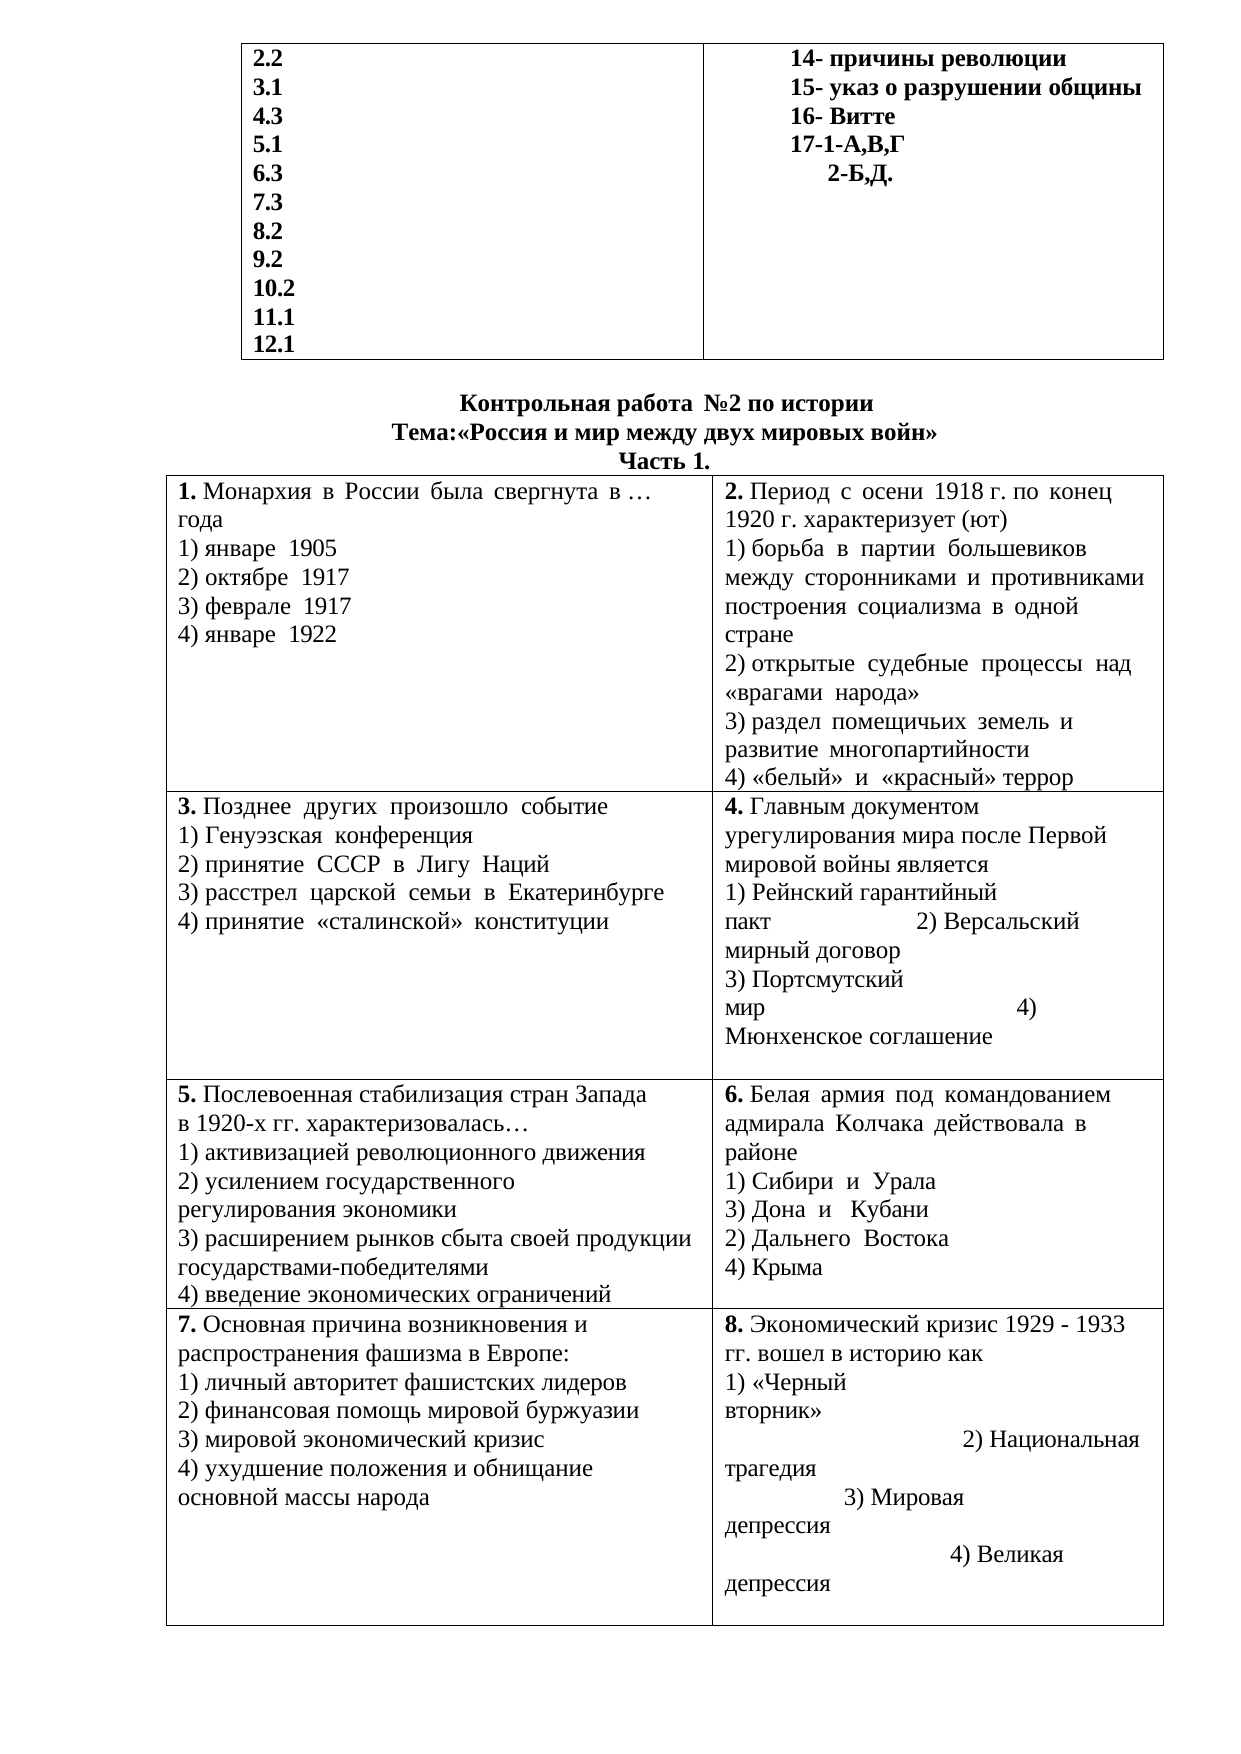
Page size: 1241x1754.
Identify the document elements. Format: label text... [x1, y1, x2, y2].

table_cell 3. Позднее других произошло событие Генуэзская конференция принятие СССР в Лигу Наций расстрел царской семьи в Екатеринбурге принятие «сталинской» конституции [167, 792, 712, 1078]
table_header причины революции указ о разрушении общины Витте 17-1-А,В,Г 2-Б,Д. [704, 44, 1163, 359]
table_cell 8. Экономический кризис 1929 - 1933 гг. вошел в историю как «Черный вторник» Национальная трагедия Мировая депрессия Великая депрессия [713, 1309, 1163, 1624]
table_cell 5. Послевоенная стабилизация стран Запада в 1920-х гг. характеризовалась… активизацией революционного движения усилением государственного регулирования экономики расширением рынков сбыта своей продукции государствами-победителями введение экономических ограничений [167, 1080, 712, 1308]
table_cell Основная причина возникновения и распространения фашизма в Европе: личный авторитет фашистских лидеров финансовая помощь мировой буржуазии мировой экономический кризис ухудшение положения и обнищание основной массы народа [167, 1309, 712, 1624]
table_cell 6. Белая армия под командованием адмирала Колчака действовала в районе 1) Сибири и Урала 3) Дона и Кубани 2) Дальнего Востока 4) Крыма [713, 1080, 1163, 1308]
text Часть 1. [618, 446, 1196, 474]
text Контрольная работа №2 по истории Тема:«Россия и мир между двух мировых войн» [391, 388, 1006, 446]
table_header 2.2 3.1 4.3 5.1 6.3 7.3 8.2 9.2 10.2 11.1 12.1 [242, 44, 703, 359]
table_header 1. Монархия в России была свергнута в … года январе 1905 октябре 1917 феврале 1917 январе 1922 [167, 476, 712, 791]
table_cell 4. Главным документом урегулирования мира после Первой мировой войны является 1) Рейнский гарантийный пакт 2) Версальский мирный договор 3) Портсмутский мир 4) Мюнхенское соглашение [713, 792, 1163, 1078]
table_header 2. Период с осени 1918 г. по конец 1920 г. характеризует (ют) борьба в партии большевиков между сторонниками и противниками построения социализма в одной стране открытые судебные процессы над «врагами народа» раздел помещичьих земель и развитие многопартийности «белый» и «красный» террор [713, 476, 1163, 791]
